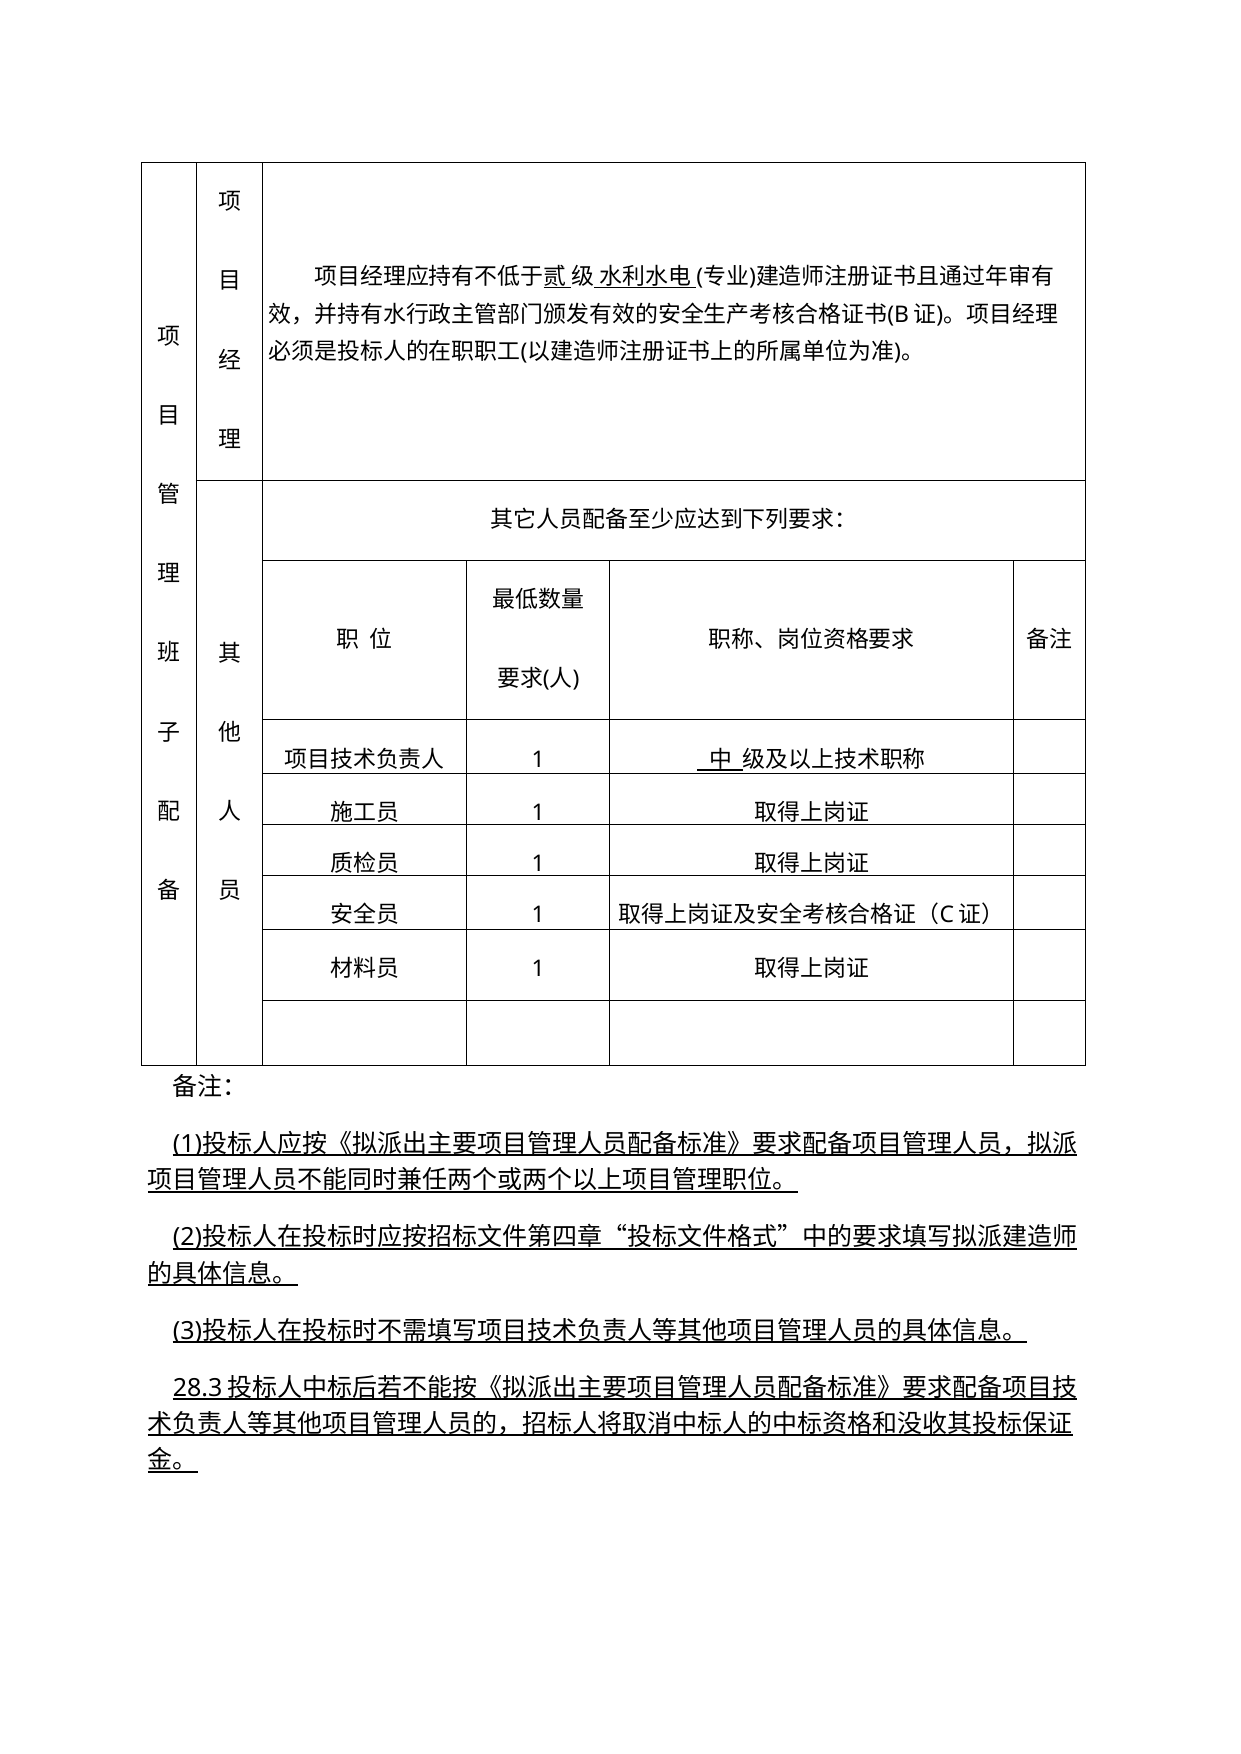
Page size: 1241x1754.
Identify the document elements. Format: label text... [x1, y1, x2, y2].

table_cell [610, 1001, 1013, 1065]
table_cell 取得上岗证 [610, 774, 1013, 824]
table_cell 中 级及以上技术职称 [610, 720, 1013, 773]
table_cell 材料员 [263, 930, 466, 999]
table_cell 取得上岗证 [610, 825, 1013, 875]
table_cell [1014, 1001, 1085, 1065]
table_cell 其 他 人 员 [197, 481, 262, 1065]
table_cell [1014, 720, 1085, 773]
table_cell [1014, 876, 1085, 929]
table_cell 备注 [1014, 561, 1085, 719]
text (3)投标人在投标时不需填写项目技术负责人等其他项目管理人员的具体信息。 [148, 1310, 1093, 1346]
table_cell [1014, 825, 1085, 875]
table_cell 1 [467, 774, 609, 824]
table_cell 施工员 [263, 774, 466, 824]
table_cell 1 [467, 825, 609, 875]
table_cell [467, 1001, 609, 1065]
table_cell [263, 1001, 466, 1065]
table_cell 1 [467, 876, 609, 929]
table_cell 最低数量 要求(人) [467, 561, 609, 719]
table_cell 取得上岗证 [610, 930, 1013, 999]
table_cell [1014, 930, 1085, 999]
table_cell 项 目 经 理 [197, 163, 262, 480]
text 28.3投标人中标后若不能按《拟派出主要项目管理人员配备标准》要求配备项目技术负责人等其他项目管理人员的，招标人将取消中标人的中标资格和没收其投标保证金。 [148, 1367, 1093, 1476]
text 备注： [148, 1066, 1093, 1103]
table_cell 项目技术负责人 [263, 720, 466, 773]
text (2)投标人在投标时应按招标文件第四章“投标文件格式”中的要求填写拟派建造师的具体信息。 [148, 1217, 1093, 1289]
table_cell 其它人员配备至少应达到下列要求： [263, 481, 1085, 560]
table_cell 安全员 [263, 876, 466, 929]
table_cell 取得上岗证及安全考核合格证（C证） [610, 876, 1013, 929]
table_cell 项 目 管 理 班 子 配 备 [142, 163, 196, 1065]
table_cell 质检员 [263, 825, 466, 875]
table_cell 项目经理应持有不低于贰 级 水利水电 (专业)建造师注册证书且通过年审有效，并持有水行政主管部门颁发有效的安全生产考核合格证书(B证)。项目经理必须是投标人的在职职工(以建造师注册证书上的所属单位为准)。 [263, 163, 1085, 480]
table_cell 1 [467, 720, 609, 773]
text (1)投标人应按《拟派出主要项目管理人员配备标准》要求配备项目管理人员，拟派项目管理人员不能同时兼任两个或两个以上项目管理职位。 [148, 1123, 1093, 1196]
table_cell 1 [467, 930, 609, 999]
table_cell [1014, 774, 1085, 824]
table_cell 职称、岗位资格要求 [610, 561, 1013, 719]
table_cell 职 位 [263, 561, 466, 719]
